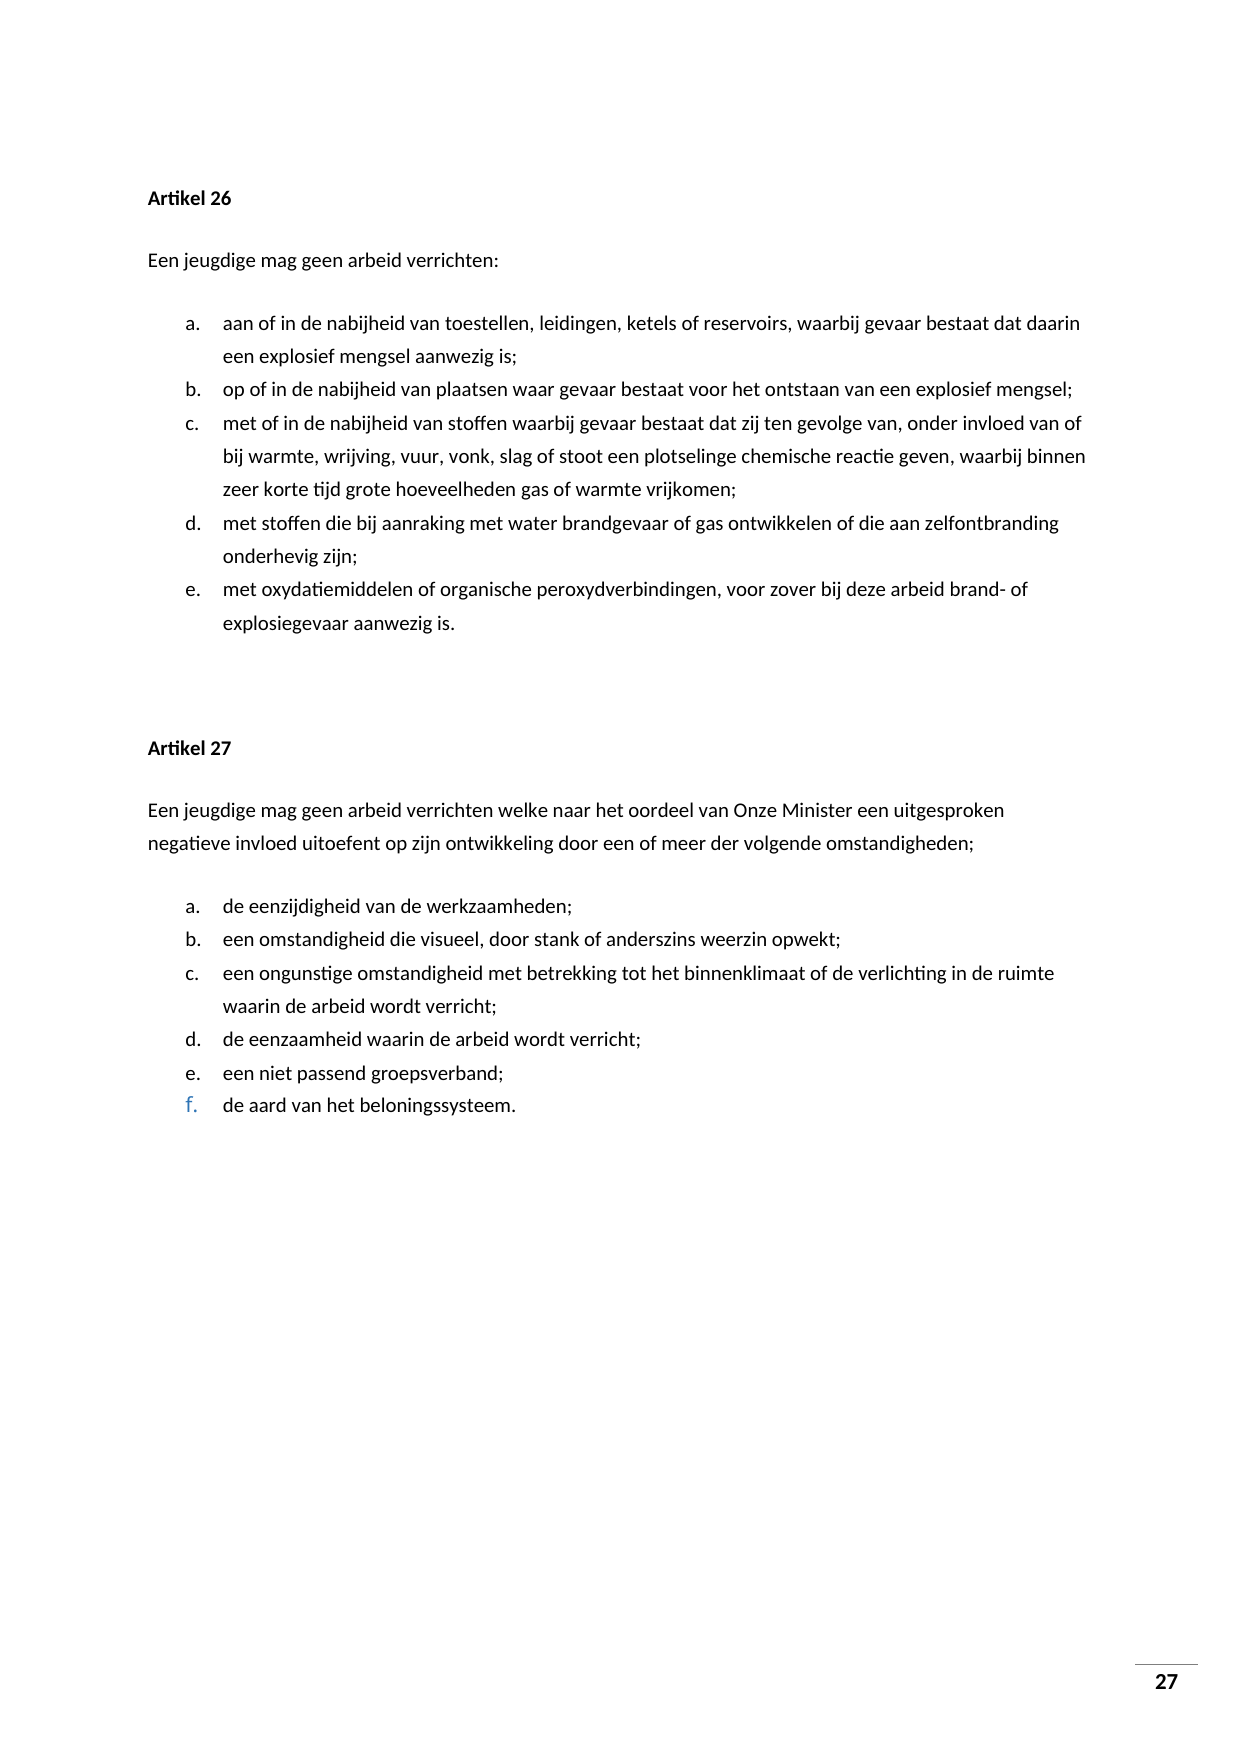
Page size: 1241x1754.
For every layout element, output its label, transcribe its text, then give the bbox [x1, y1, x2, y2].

list de eenzaamheid waarin de arbeid wordt verricht; [185, 1018, 1093, 1052]
text Een jeugdige mag geen arbeid verrichten: [148, 239, 1093, 273]
text Artikel 27 [148, 727, 1093, 760]
list op of in de nabijheid van plaatsen waar gevaar bestaat voor het ontstaan van een explosief mengsel; [185, 368, 1093, 402]
list de aard van het beloningssysteem. [185, 1085, 1093, 1118]
list een omstandigheid die visueel, door stank of anderszins weerzin opwekt; [185, 918, 1093, 952]
list met of in de nabijheid van stoffen waarbij gevaar bestaat dat zij ten gevolge van, onder invloed van of bij warmte, wrijving, vuur, vonk, slag of stoot een plotselinge chemische reactie geven, waarbij binnen zeer korte tijd grote hoeveelheden gas of warmte vrijkomen; [185, 402, 1093, 502]
text Een jeugdige mag geen arbeid verrichten welke naar het oordeel van Onze Minister een uitgesproken negatieve invloed uitoefent op zijn ontwikkeling door een of meer der volgende omstandigheden; [148, 789, 1093, 856]
list aan of in de nabijheid van toestellen, leidingen, ketels of reservoirs, waarbij gevaar bestaat dat daarin een explosief mengsel aanwezig is; [185, 302, 1093, 368]
list de eenzijdigheid van de werkzaamheden; [185, 885, 1093, 918]
text Artikel 26 [148, 177, 1093, 210]
list een ongunstige omstandigheid met betrekking tot het binnenklimaat of de verlichting in de ruimte waarin de arbeid wordt verricht; [185, 952, 1093, 1018]
list met stoffen die bij aanraking met water brandgevaar of gas ontwikkelen of die aan zelfontbranding onderhevig zijn; [185, 502, 1093, 568]
list met oxydatiemiddelen of organische peroxydverbindingen, voor zover bij deze arbeid brand- of explosiegevaar aanwezig is. [185, 568, 1093, 635]
list een niet passend groepsverband; [185, 1052, 1093, 1085]
